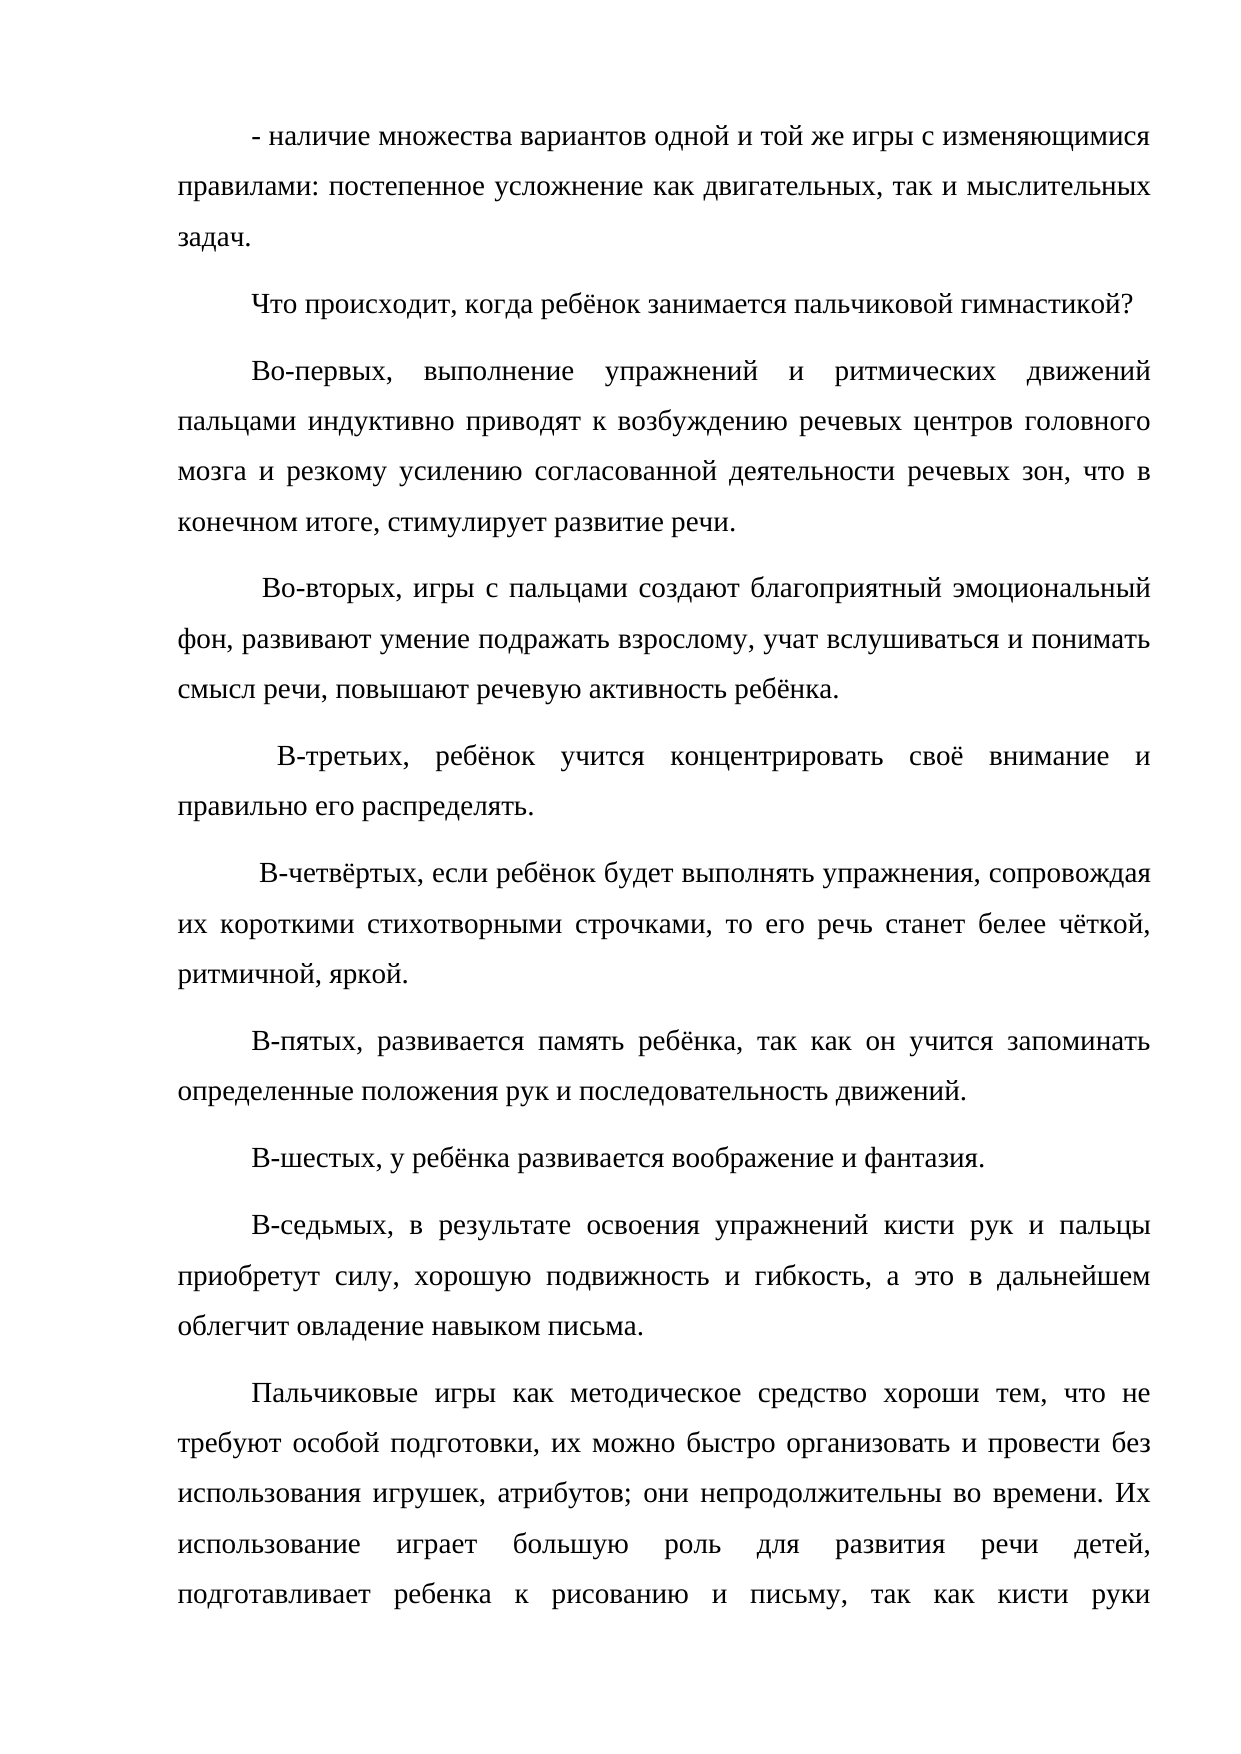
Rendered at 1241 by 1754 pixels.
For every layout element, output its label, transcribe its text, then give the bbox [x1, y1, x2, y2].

text Во-вторых, игры с пальцами создают благоприятный эмоциональный фон, развивают умение подражать взрослому, учат вслушиваться и понимать смысл речи, повышают речевую активность ребёнка. [177, 571, 1152, 705]
text В-седьмых, в результате освоения упражнений кисти рук и пальцы приобретут силу, хорошую подвижность и гибкость, а это в дальнейшем облегчит овладение навыком письма. [177, 1207, 1152, 1342]
text В-четвёртых, если ребёнок будет выполнять упражнения, сопровождая их короткими стихотворными строчками, то его речь станет белее чёткой, ритмичной, яркой. [177, 856, 1152, 990]
text В-третьих, ребёнок учится концентрировать своё внимание и правильно его распределять. [177, 738, 1152, 822]
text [177, 1375, 1152, 1610]
text - наличие множества вариантов одной и той же игры с изменяющимися правилами: постепенное усложнение как двигательных, так и мыслительных задач. [177, 118, 1152, 252]
text В-пятых, развивается память ребёнка, так как он учится запоминать определенные положения рук и последовательность движений. [177, 1023, 1152, 1107]
text Что происходит, когда ребёнок занимается пальчиковой гимнастикой? [177, 286, 1152, 319]
text В-шестых, у ребёнка развивается воображение и фантазия. [177, 1140, 1152, 1174]
text Во-первых, выполнение упражнений и ритмических движений пальцами индуктивно приводят к возбуждению речевых центров головного мозга и резкому усилению согласованной деятельности речевых зон, что в конечном итоге, стимулирует развитие речи. [177, 353, 1152, 537]
